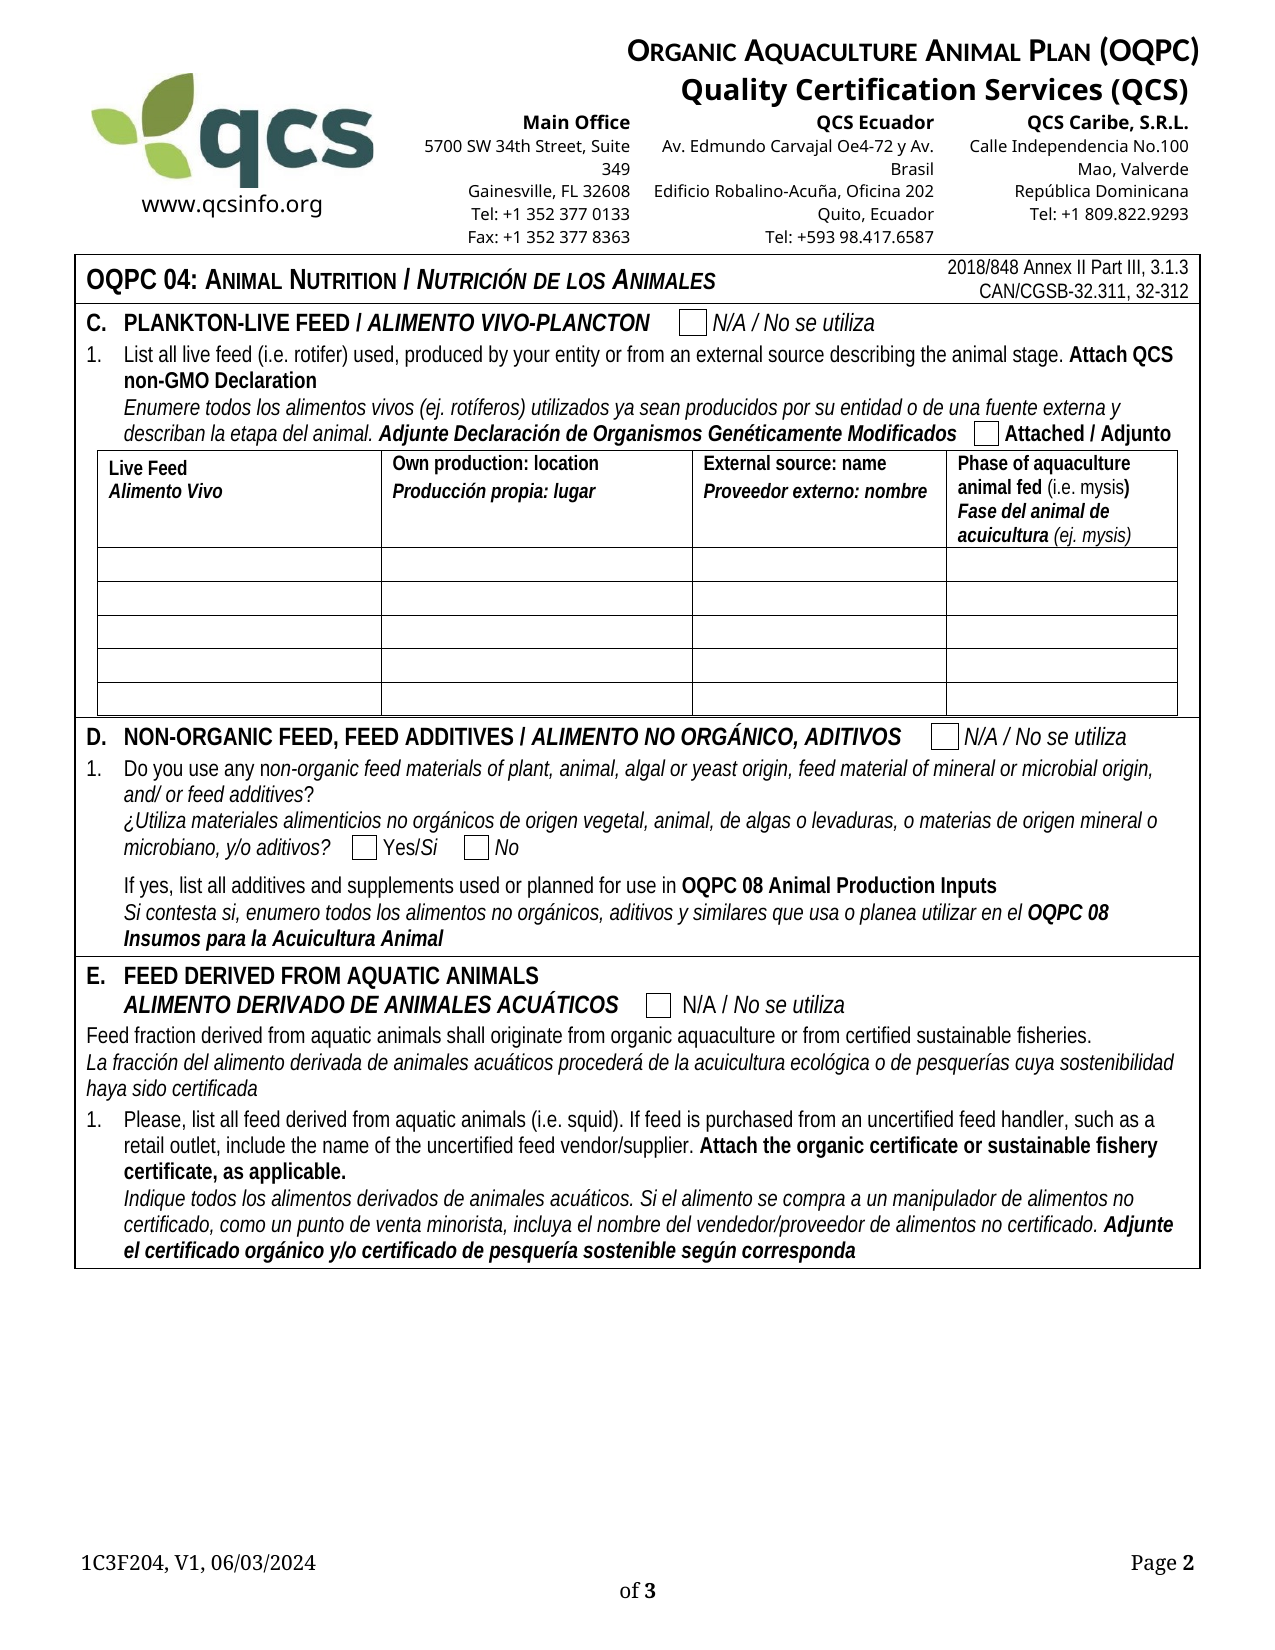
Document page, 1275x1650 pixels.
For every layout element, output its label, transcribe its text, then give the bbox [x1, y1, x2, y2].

picture [91, 73, 374, 188]
table_cell FEED DERIVED FROM AQUATIC ANIMALS ALIMENTO DERIVADO DE ANIMALES ACUÁTICOS N/A / No se utiliza Feed fraction derived from aquatic animals shall originate from organic aquaculture or from certified sustainable fisheries. La fracción del alimento derivada de animales acuáticos procederá de la acuicultura ecológica o de pesquerías cuya sostenibilidad haya sido certificada Please, list all feed derived from aquatic animals (i.e. squid). If feed is purchased from an uncertified feed handler, such as a retail outlet, include the name of the uncertified feed vendor/supplier. Attach the organic certificate or sustainable fishery certificate, as applicable. Indique todos los alimentos derivados de animales acuáticos. Si el alimento se compra a un manipulador de alimentos no certificado, como un punto de venta minorista, incluya el nombre del vendedor/proveedor de alimentos no certificado. Adjunte el certificado orgánico y/o certificado de pesquería sostenible según corresponda [76, 957, 1199, 1268]
table_header OQPC 04: Animal Nutrition / Nutrición de los Animales [76, 255, 842, 303]
table_header 2018/848 Annex II Part III, 3.1.3 CAN/CGSB-32.311, 32-312 [842, 255, 1199, 303]
table_cell NON-ORGANIC FEED, FEED ADDITIVES / ALIMENTO NO ORGÁNICO, ADITIVOS N/A / No se utiliza Do you use any non-organic feed materials of plant, animal, algal or yeast origin, feed material of mineral or microbial origin, and/ or feed additives? ¿Utiliza materiales alimenticios no orgánicos de origen vegetal, animal, de algas o levaduras, o materias de origen mineral o microbiano, y/o aditivos? Yes/Si No If yes, list all additives and supplements used or planned for use in OQPC 08 Animal Production Inputs Si contesta si, enumero todos los alimentos no orgánicos, aditivos y similares que usa o planea utilizar en el OQPC 08 Insumos para la Acuicultura Animal [76, 718, 1199, 956]
table_cell PLANKTON-LIVE FEED / ALIMENTO VIVO-PLANCTON N/A / No se utiliza List all live feed (i.e. rotifer) used, produced by your entity or from an external source describing the animal stage. Attach QCS non-GMO Declaration Enumere todos los alimentos vivos (ej. rotíferos) utilizados ya sean producidos por su entidad o de una fuente externa y describan la etapa del animal. Adjunte Declaración de Organismos Genéticamente Modificados Attached / Adjunto [76, 304, 1199, 717]
